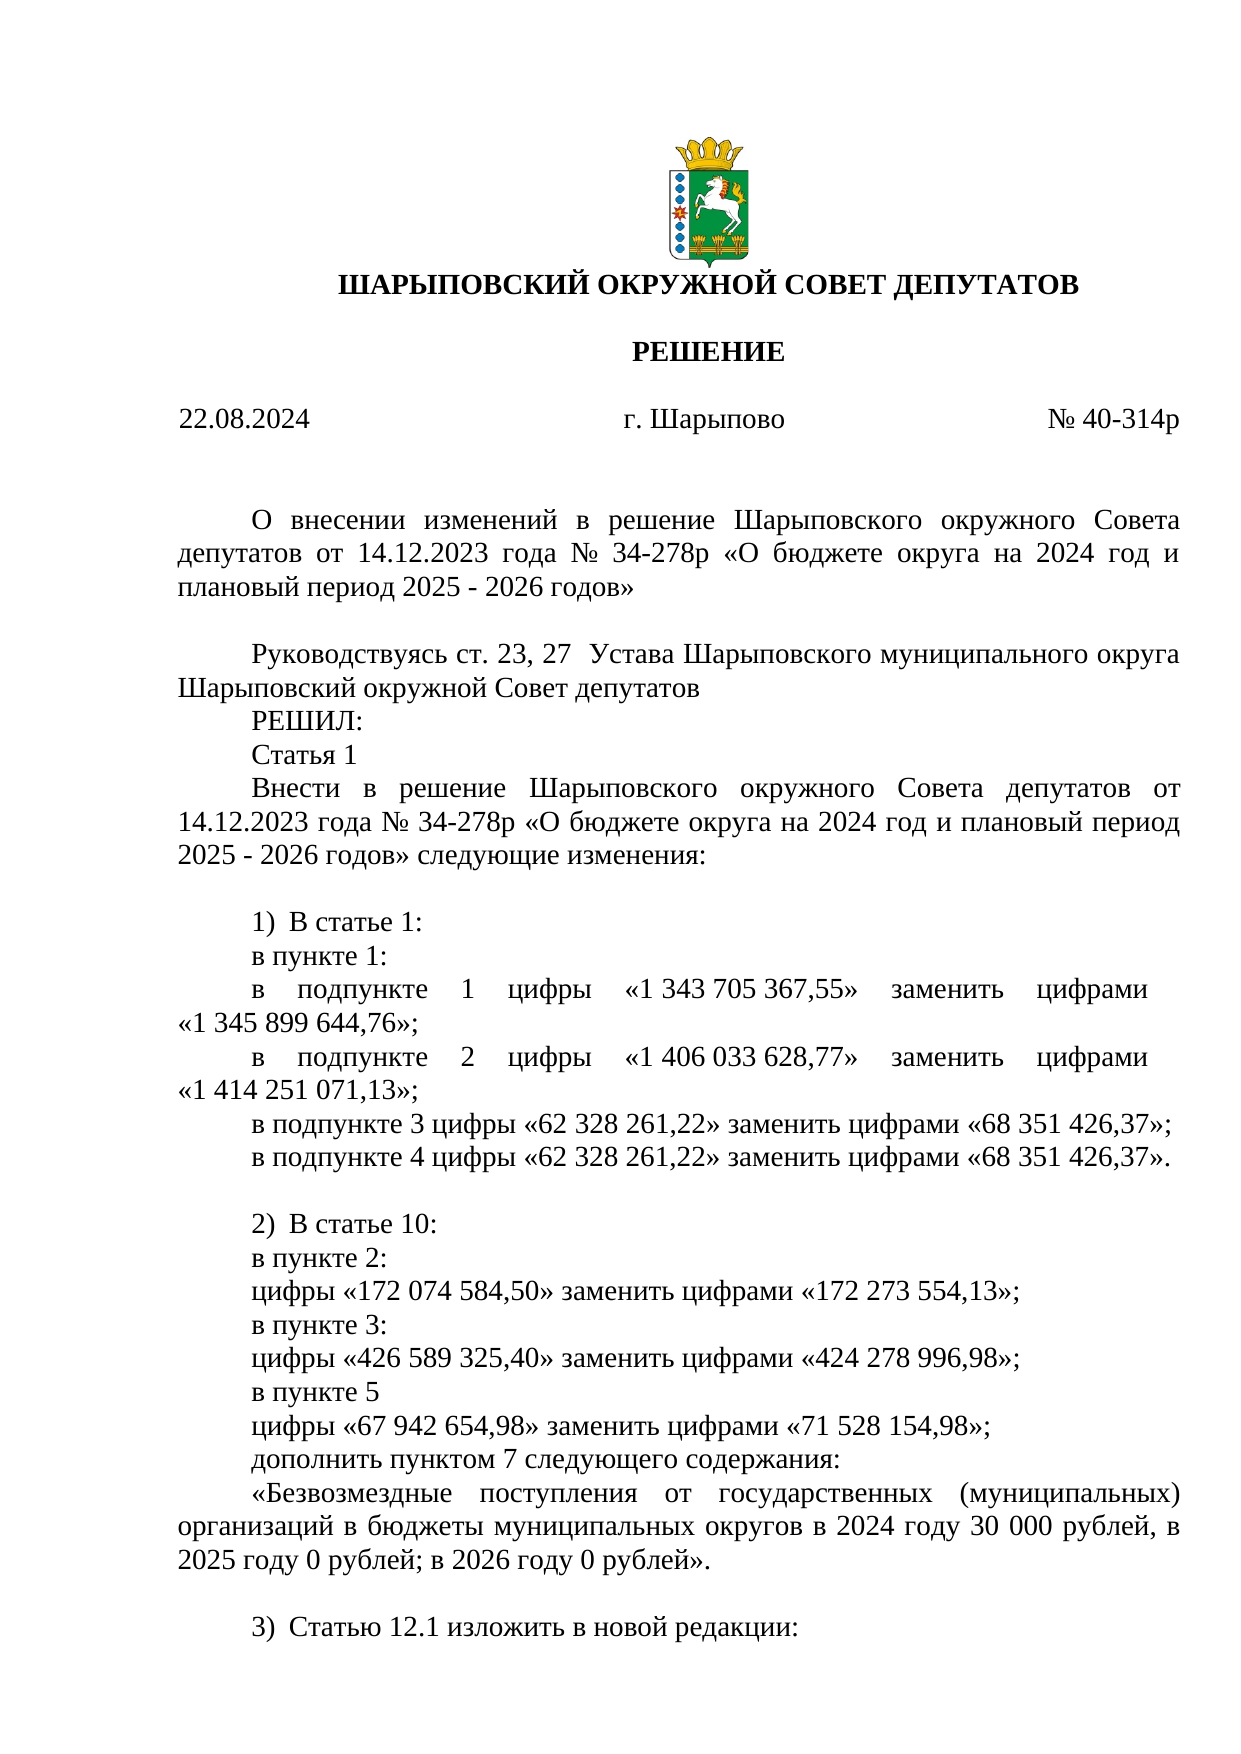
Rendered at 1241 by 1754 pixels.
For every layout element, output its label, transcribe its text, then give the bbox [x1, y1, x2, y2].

text в пункте 3: [177, 1307, 1181, 1341]
text Руководствуясь ст. 23, 27 Устава Шарыповского муниципального округа Шарыповский окружной Совет депутатов [177, 636, 1181, 703]
text ШАРЫПОВСКИЙ ОКРУЖНОЙ СОВЕТ ДЕПУТАТОВ [177, 267, 1181, 301]
text в пункте 5 [177, 1374, 1181, 1408]
text Внести в решение Шарыповского окружного Совета депутатов от 14.12.2023 года № 34-278р «О бюджете округа на 2024 год и плановый период 2025 - 2026 годов» следующие изменения: [177, 770, 1181, 871]
list В статье 1: [251, 904, 1181, 938]
list Статью 12.1 изложить в новой редакции: [251, 1609, 1181, 1642]
text 22.08.2024 г. Шарыпово № 40-314р [177, 401, 1181, 435]
text цифры «426 589 325,40» заменить цифрами «424 278 996,98»; [177, 1341, 1181, 1374]
text дополнить пунктом 7 следующего содержания: [177, 1441, 1181, 1475]
text в подпункте 1 цифры «1 343 705 367,55» заменить цифрами «1 345 899 644,76»; [177, 972, 1181, 1039]
text в пункте 1: [177, 938, 1181, 972]
text РЕШЕНИЕ [177, 334, 1181, 368]
text в подпункте 2 цифры «1 406 033 628,77» заменить цифрами «1 414 251 071,13»; [177, 1039, 1181, 1106]
list В статье 10: [251, 1206, 1181, 1240]
picture [669, 137, 749, 268]
text в подпункте 3 цифры «62 328 261,22» заменить цифрами «68 351 426,37»; [177, 1106, 1181, 1139]
text цифры «67 942 654,98» заменить цифрами «71 528 154,98»; [177, 1408, 1181, 1441]
text в подпункте 4 цифры «62 328 261,22» заменить цифрами «68 351 426,37». [177, 1139, 1181, 1173]
text О внесении изменений в решение Шарыповского окружного Совета депутатов от 14.12.2023 года № 34-278р «О бюджете округа на 2024 год и плановый период 2025 - 2026 годов» [177, 502, 1181, 603]
text «Безвозмездные поступления от государственных (муниципальных) организаций в бюджеты муниципальных округов в 2024 году 30 000 рублей, в 2025 году 0 рублей; в 2026 году 0 рублей». [177, 1475, 1181, 1575]
text РЕШИЛ: [177, 703, 1181, 737]
text Статья 1 [177, 737, 1181, 770]
text цифры «172 074 584,50» заменить цифрами «172 273 554,13»; [177, 1273, 1181, 1307]
text в пункте 2: [177, 1240, 1181, 1273]
